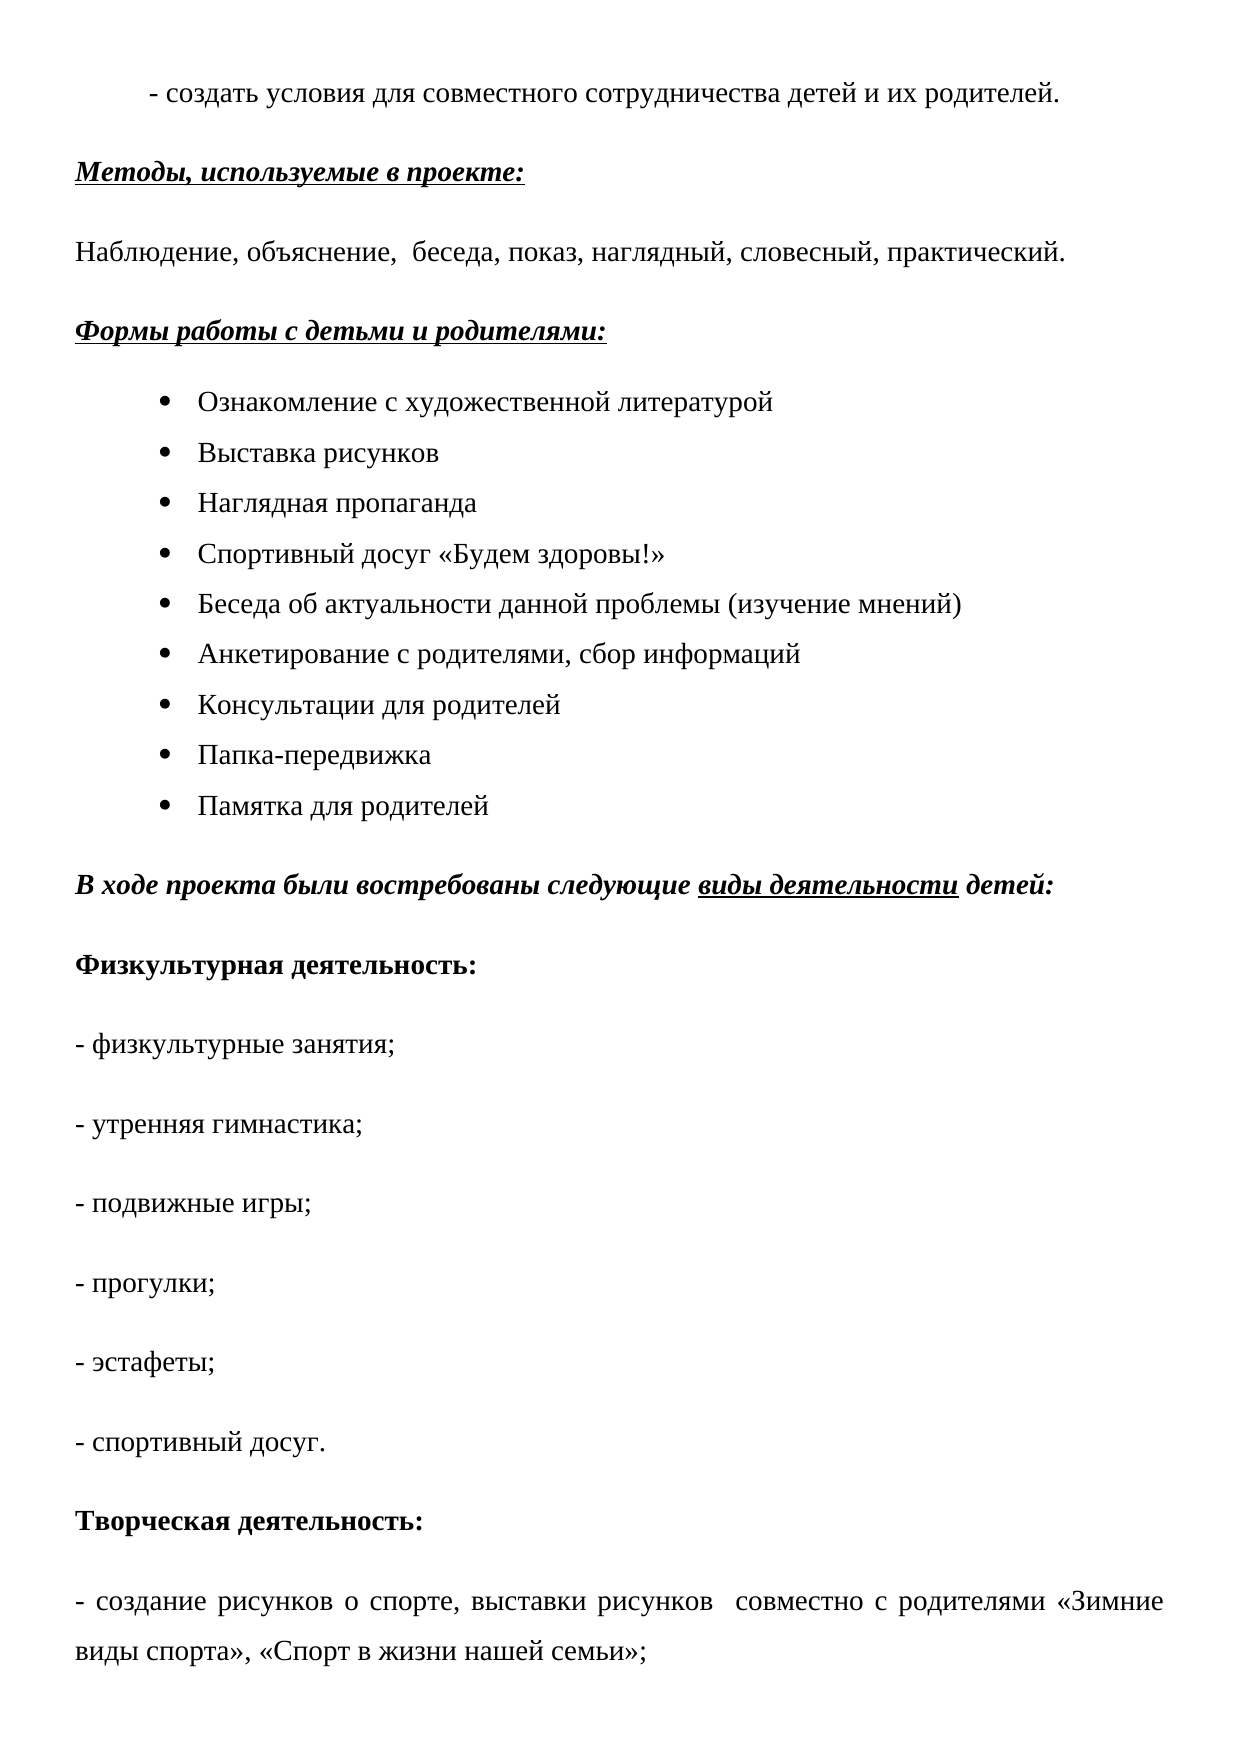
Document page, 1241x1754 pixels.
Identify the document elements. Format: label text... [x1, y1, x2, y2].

list Консультации для родителей [160, 687, 1165, 721]
text Творческая деятельность: [75, 1503, 1165, 1537]
text Методы, используемые в проекте: [75, 154, 1165, 188]
list Спортивный досуг «Будем здоровы!» [160, 536, 1165, 569]
text - физкультурные занятия; [75, 1026, 1165, 1060]
text Формы работы с детьми и родителями: [75, 313, 1165, 347]
text - создать условия для совместного сотрудничества детей и их родителей. [75, 75, 1165, 108]
text Физкультурная деятельность: [75, 947, 1165, 981]
text В ходе проекта были востребованы следующие виды деятельности детей: [75, 867, 1165, 901]
list Анкетирование с родителями, сбор информаций [160, 637, 1165, 670]
text - утренняя гимнастика; [75, 1106, 1165, 1139]
text - прогулки; [75, 1265, 1165, 1298]
text - эстафеты; [75, 1344, 1165, 1378]
list Ознакомление с художественной литературой [160, 384, 1165, 418]
list Наглядная пропаганда [160, 485, 1165, 519]
text - спортивный досуг. [75, 1424, 1165, 1457]
text Наблюдение, объяснение, беседа, показ, наглядный, словесный, практический. [75, 234, 1165, 267]
list Памятка для родителей [160, 788, 1165, 822]
list Папка-передвижка [160, 737, 1165, 771]
list Выставка рисунков [160, 435, 1165, 469]
text - создание рисунков о спорте, выставки рисунков совместно с родителями «Зимние виды спорта», «Спорт в жизни нашей семьи»; [75, 1583, 1165, 1667]
text - подвижные игры; [75, 1185, 1165, 1219]
list Беседа об актуальности данной проблемы (изучение мнений) [160, 586, 1165, 620]
